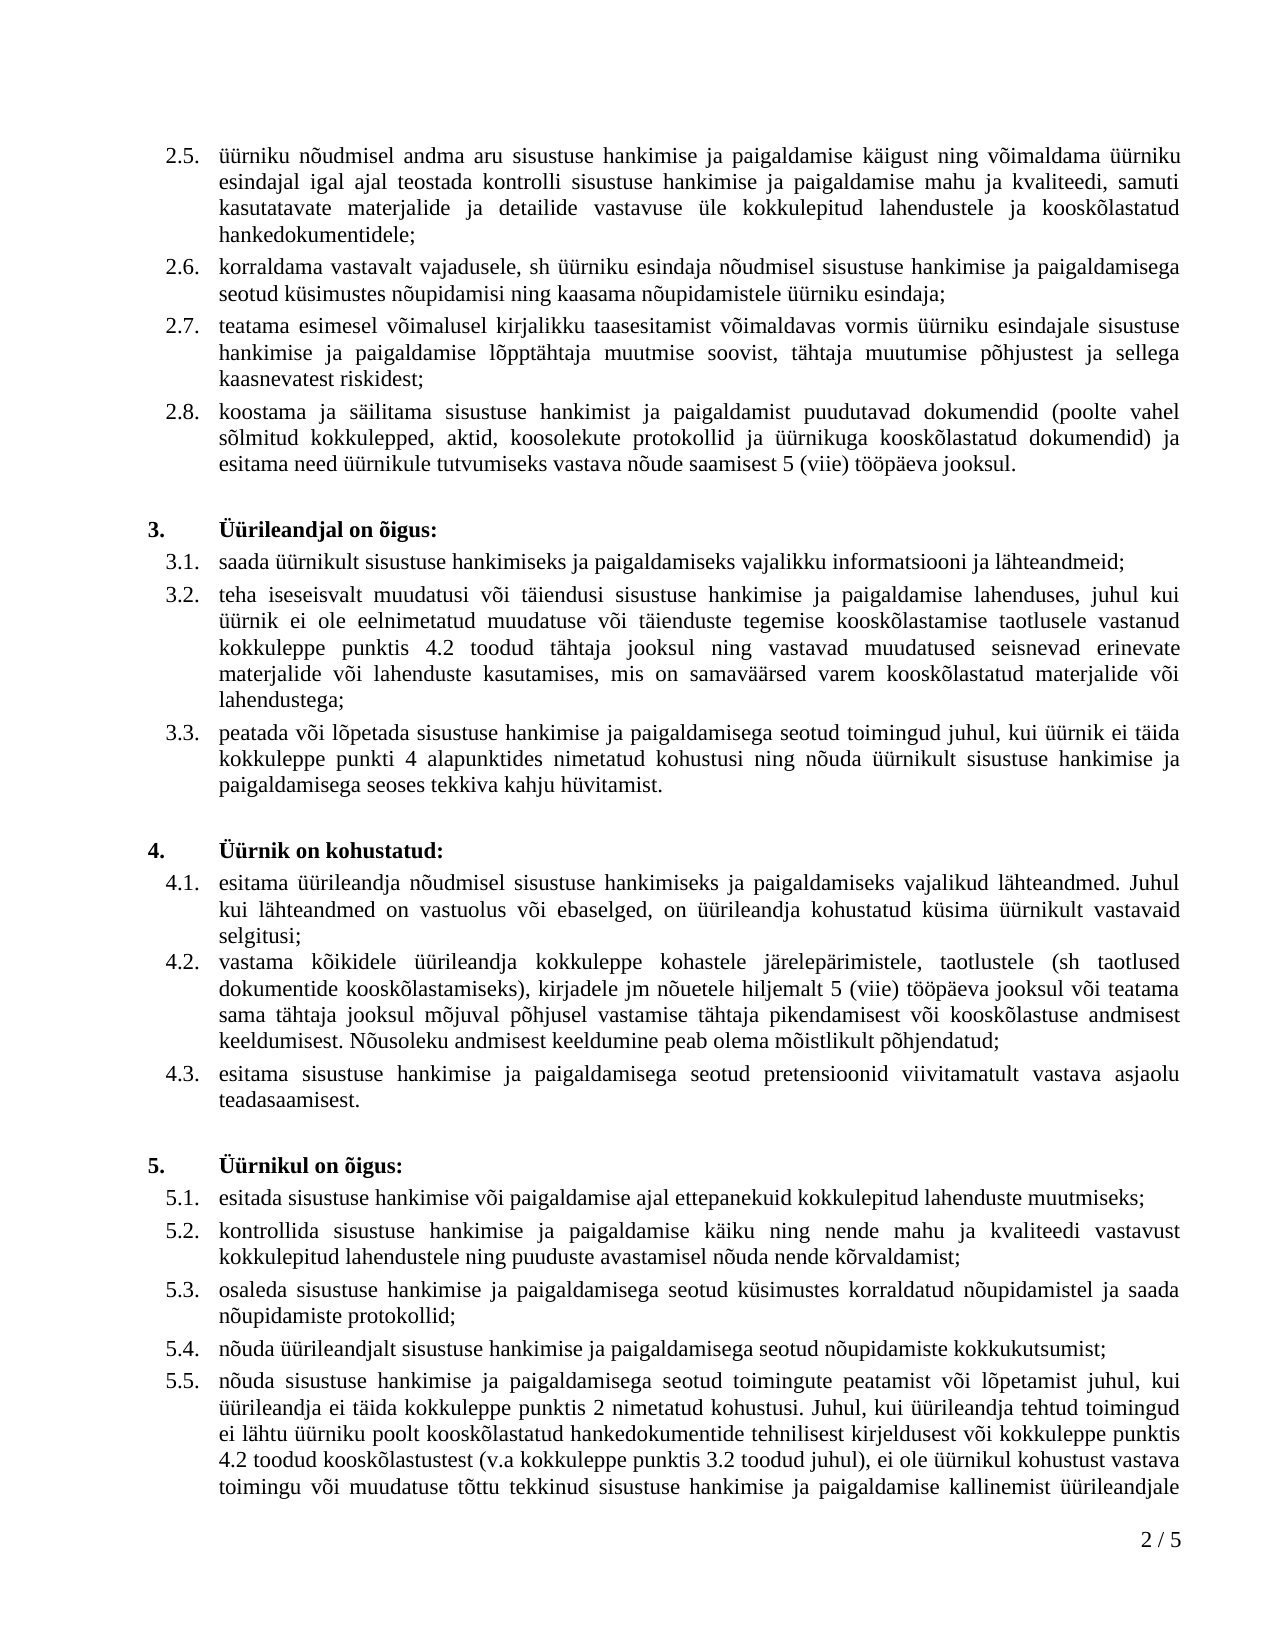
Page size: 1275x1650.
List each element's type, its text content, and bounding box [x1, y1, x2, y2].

list teha iseseisvalt muudatusi või täiendusi sisustuse hankimise ja paigaldamise lahenduses, juhul kui üürnik ei ole eelnimetatud muudatuse või täienduste tegemise kooskõlastamise taotlusele vastanud kokkuleppe punktis 4.2 toodud tähtaja jooksul ning vastavad muudatused seisnevad erinevate materjalide või lahenduste kasutamises, mis on samaväärsed varem kooskõlastatud materjalide või lahendustega; [165, 581, 1181, 713]
list esitama üürileandja nõudmisel sisustuse hankimiseks ja paigaldamiseks vajalikud lähteandmed. Juhul kui lähteandmed on vastuolus või ebaselged, on üürileandja kohustatud küsima üürnikult vastavaid selgitusi; [165, 869, 1181, 948]
list Üürileandjal on õigus: [148, 516, 1181, 542]
list peatada või lõpetada sisustuse hankimise ja paigaldamisega seotud toimingud juhul, kui üürnik ei täida kokkuleppe punkti 4 alapunktides nimetatud kohustusi ning nõuda üürnikult sisustuse hankimise ja paigaldamisega seoses tekkiva kahju hüvitamist. [165, 719, 1181, 798]
list esitama sisustuse hankimise ja paigaldamisega seotud pretensioonid viivitamatult vastava asjaolu teadasaamisest. [165, 1060, 1181, 1113]
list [165, 1367, 1181, 1499]
list saada üürnikult sisustuse hankimiseks ja paigaldamiseks vajalikku informatsiooni ja lähteandmeid; [165, 548, 1181, 574]
list Üürnik on kohustatud: [148, 837, 1181, 863]
list esitada sisustuse hankimise või paigaldamise ajal ettepanekuid kokkulepitud lahenduste muutmiseks; [165, 1184, 1181, 1211]
list koostama ja säilitama sisustuse hankimist ja paigaldamist puudutavad dokumendid (poolte vahel sõlmitud kokkulepped, aktid, koosolekute protokollid ja üürnikuga kooskõlastatud dokumendid) ja esitama need üürnikule tutvumiseks vastava nõude saamisest 5 (viie) tööpäeva jooksul. [165, 398, 1181, 477]
list kontrollida sisustuse hankimise ja paigaldamise käiku ning nende mahu ja kvaliteedi vastavust kokkulepitud lahendustele ning puuduste avastamisel nõuda nende kõrvaldamist; [165, 1217, 1181, 1269]
list vastama kõikidele üürileandja kokkuleppe kohastele järelepärimistele, taotlustele (sh taotlused dokumentide kooskõlastamiseks), kirjadele jm nõuetele hiljemalt 5 (viie) tööpäeva jooksul või teatama sama tähtaja jooksul mõjuval põhjusel vastamise tähtaja pikendamisest või kooskõlastuse andmisest keeldumisest. Nõusoleku andmisest keeldumine peab olema mõistlikult põhjendatud; [165, 948, 1181, 1054]
list osaleda sisustuse hankimise ja paigaldamisega seotud küsimustes korraldatud nõupidamistel ja saada nõupidamiste protokollid; [165, 1276, 1181, 1328]
list Üürnikul on õigus: [148, 1152, 1181, 1178]
list nõuda üürileandjalt sisustuse hankimise ja paigaldamisega seotud nõupidamiste kokkukutsumist; [165, 1335, 1181, 1361]
list teatama esimesel võimalusel kirjalikku taasesitamist võimaldavas vormis üürniku esindajale sisustuse hankimise ja paigaldamise lõpptähtaja muutmise soovist, tähtaja muutumise põhjustest ja sellega kaasnevatest riskidest; [165, 312, 1181, 391]
list üürniku nõudmisel andma aru sisustuse hankimise ja paigaldamise käigust ning võimaldama üürniku esindajal igal ajal teostada kontrolli sisustuse hankimise ja paigaldamise mahu ja kvaliteedi, samuti kasutatavate materjalide ja detailide vastavuse üle kokkulepitud lahendustele ja kooskõlastatud hankedokumentidele; [165, 142, 1181, 247]
list korraldama vastavalt vajadusele, sh üürniku esindaja nõudmisel sisustuse hankimise ja paigaldamisega seotud küsimustes nõupidamisi ning kaasama nõupidamistele üürniku esindaja; [165, 253, 1181, 306]
